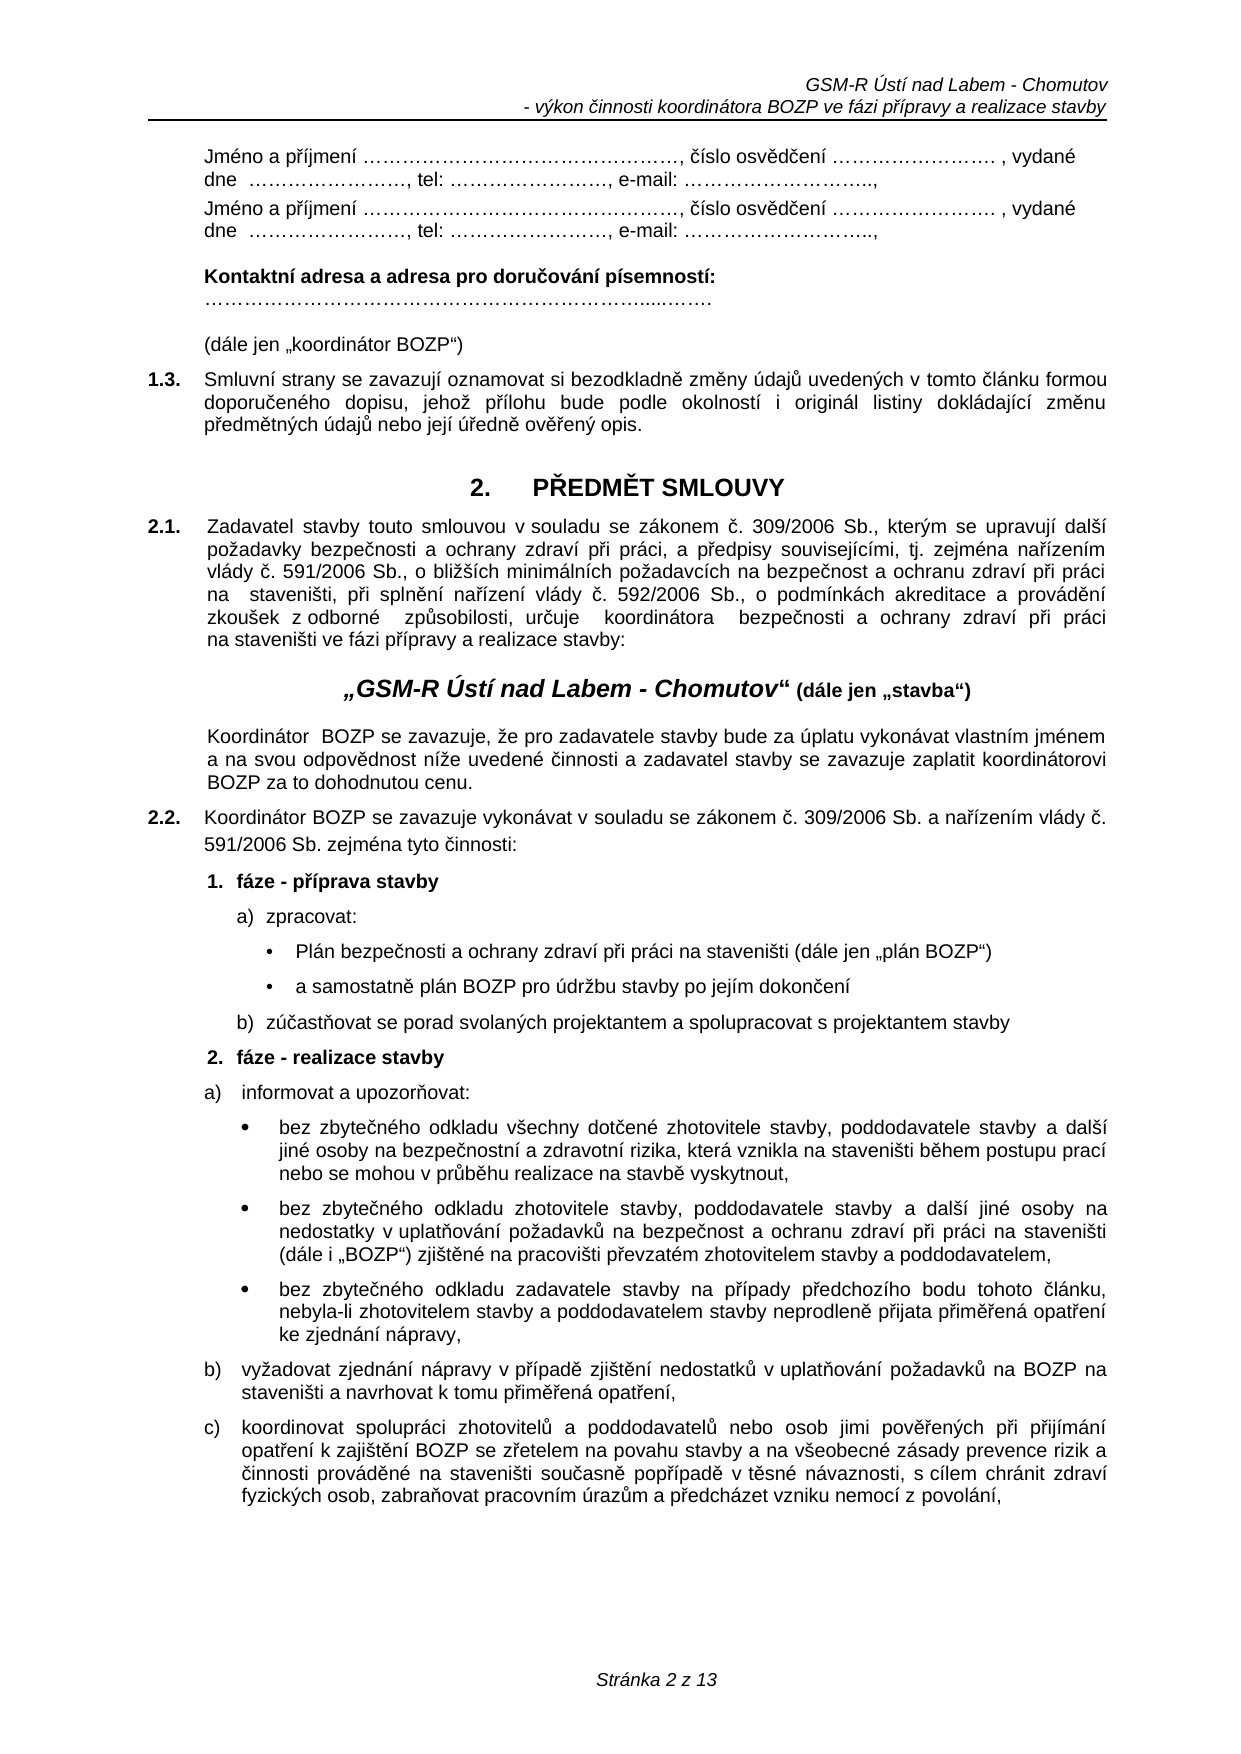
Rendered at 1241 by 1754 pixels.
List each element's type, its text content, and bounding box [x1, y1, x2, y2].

list bez zbytečného odkladu zhotovitele stavby, poddodavatele stavby a další jiné osoby na nedostatky v uplatňování požadavků na bezpečnost a ochranu zdraví při práci na staveništi (dále i „BOZP“) zjištěné na pracovišti převzatém zhotovitelem stavby a poddodavatelem, [241, 1197, 1107, 1265]
text a) zpracovat: [236, 905, 1107, 928]
text dne ……………………, tel: ……………………, e-mail: ……………………….., [204, 219, 1167, 242]
text (dále jen „koordinátor BOZP“) [148, 333, 1167, 355]
list informovat a upozorňovat: [204, 1081, 1107, 1104]
text Jméno a příjmení …………………………………………, číslo osvědčení ……………………. , vydané dne ……………………, tel: ……………………, e-mail: ……………………….., [204, 145, 1107, 190]
list vyžadovat zjednání nápravy v případě zjištění nedostatků v uplatňování požadavků na BOZP na staveništi a navrhovat k tomu přiměřená opatření, [204, 1358, 1107, 1404]
text • a samostatně plán BOZP pro údržbu stavby po jejím dokončení [266, 975, 1107, 998]
text 1. fáze - příprava stavby [207, 870, 1107, 892]
text Jméno a příjmení …………………………………………, číslo osvědčení ……………………. , vydané [204, 196, 1167, 219]
text 2.1. Zadavatel stavby touto smlouvou v souladu se zákonem č. 309/2006 Sb., kterým se upravují další požadavky bezpečnosti a ochrany zdraví při práci, a předpisy souvisejícími, tj. zejména nařízením vlády č. 591/2006 Sb., o bližších minimálních požadavcích na bezpečnost a ochranu zdraví při práci na staveništi, při splnění nařízení vlády č. 592/2006 Sb., o podmínkách akreditace a provádění zkoušek z odborné způsobilosti, určuje koordinátora bezpečnosti a ochrany zdraví při práci na staveništi ve fázi přípravy a realizace stavby: [148, 515, 1107, 651]
text ………………………………………………………….....……. [148, 287, 1167, 310]
text Koordinátor BOZP se zavazuje, že pro zadavatele stavby bude za úplatu vykonávat vlastním jménem a na svou odpovědnost níže uvedené činnosti a zadavatel stavby se zavazuje zaplatit koordinátorovi BOZP za to dohodnutou cenu. [207, 725, 1107, 793]
list bez zbytečného odkladu všechny dotčené zhotovitele stavby, poddodavatele stavby a další jiné osoby na bezpečnostní a zdravotní rizika, která vznikla na staveništi během postupu prací nebo se mohou v průběhu realizace na stavbě vyskytnout, [242, 1116, 1107, 1184]
text b) zúčastňovat se porad svolaných projektantem a spolupracovat s projektantem stavby [236, 1011, 1107, 1033]
list koordinovat spolupráci zhotovitelů a poddodavatelů nebo osob jimi pověřených při přijímání opatření k zajištění BOZP se zřetelem na povahu stavby a na všeobecné zásady prevence rizik a činnosti prováděné na staveništi současně popřípadě v těsné návaznosti, s cílem chránit zdraví fyzických osob, zabraňovat pracovním úrazům a předcházet vzniku nemocí z povolání, [204, 1416, 1107, 1507]
subtitle 2. PŘEDMĚT SMLOUVY [148, 473, 1107, 502]
text • Plán bezpečnosti a ochrany zdraví při práci na staveništi (dále jen „plán BOZP“) [266, 940, 1107, 963]
text Kontaktní adresa a adresa pro doručování písemností: [148, 264, 1167, 287]
text 1.3. Smluvní strany se zavazují oznamovat si bezodkladně změny údajů uvedených v tomto článku formou doporučeného dopisu, jehož přílohu bude podle okolností i originál listiny dokládající změnu předmětných údajů nebo její úředně ověřený opis. [148, 368, 1107, 436]
text 2.2. Koordinátor BOZP se zavazuje vykonávat v souladu se zákonem č. 309/2006 Sb. a nařízením vlády č. 591/2006 Sb. zejména tyto činnosti: [148, 806, 1107, 857]
list bez zbytečného odkladu zadavatele stavby na případy předchozího bodu tohoto článku, nebyla-li zhotovitelem stavby a poddodavatelem stavby neprodleně přijata přiměřená opatření ke zjednání nápravy, [241, 1278, 1107, 1346]
text 2. fáze - realizace stavby [207, 1046, 1107, 1068]
text „GSM-R Ústí nad Labem - Chomutov“ (dále jen „stavba“) [207, 674, 1107, 702]
